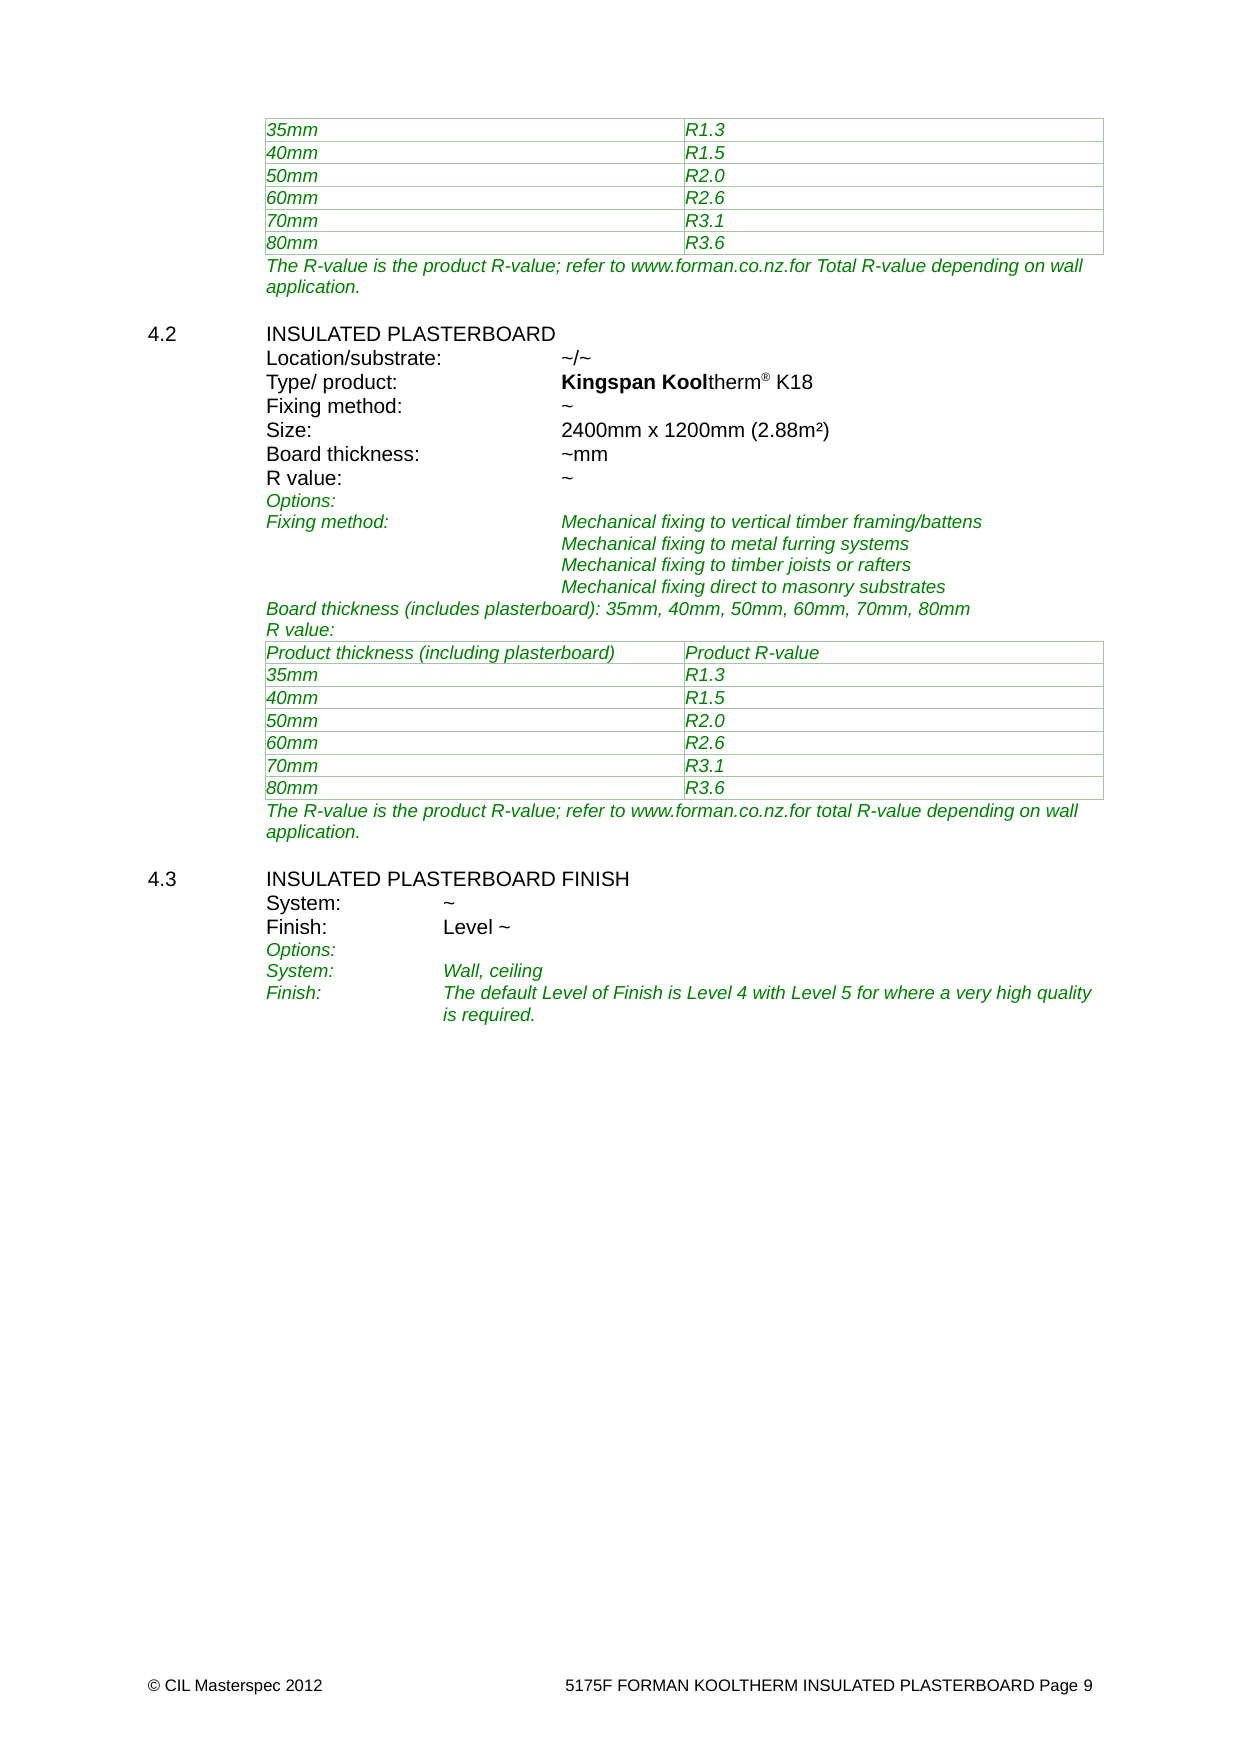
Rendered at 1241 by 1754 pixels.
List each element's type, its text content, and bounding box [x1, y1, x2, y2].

table_cell 40mm [266, 687, 684, 708]
table_cell R2.6 [685, 732, 1103, 753]
table_cell R2.6 [685, 187, 1103, 208]
table_cell R3.1 [685, 755, 1103, 776]
table_cell R1.3 [685, 664, 1103, 686]
text Finish: The default Level of Finish is Level 4 with Level 5 for where a very high quality is required. [148, 982, 1093, 1025]
text Size: 2400mm x 1200mm (2.88m²) [148, 418, 1093, 442]
text The R-value is the product R-value; refer to www.forman.co.nz.for Total R-value depending on wall application. [148, 255, 1093, 298]
table_cell R2.0 [685, 164, 1103, 186]
text Board thickness: ~mm [148, 442, 1093, 466]
text Location/substrate: ~/~ [148, 346, 1093, 370]
text Mechanical fixing to timber joists or rafters [148, 554, 1093, 576]
table_cell R1.5 [685, 687, 1103, 708]
text Board thickness (includes plasterboard): 35mm, 40mm, 50mm, 60mm, 70mm, 80mm [148, 597, 1093, 619]
text Options: [148, 489, 1093, 511]
table_cell R1.3 [685, 119, 1103, 141]
text Finish: Level ~ [148, 915, 1093, 939]
table_cell 80mm [266, 777, 684, 799]
text Mechanical fixing to metal furring systems [148, 533, 1093, 554]
subtitle 4.2 INSULATED PLASTERBOARD [148, 322, 1093, 346]
table_cell R1.5 [685, 142, 1103, 163]
text System: Wall, ceiling [148, 960, 1093, 982]
table_header Product thickness (including plasterboard) [266, 642, 684, 663]
table_cell 40mm [266, 142, 684, 163]
table_cell R3.6 [685, 232, 1103, 254]
text R value: ~ [148, 466, 1093, 489]
table_header Product R-value [685, 642, 1103, 663]
text Fixing method: Mechanical fixing to vertical timber framing/battens [148, 511, 1093, 533]
table_cell 50mm [266, 709, 684, 731]
table_cell 70mm [266, 755, 684, 776]
table_cell 35mm [266, 119, 684, 141]
text Fixing method: ~ [148, 394, 1093, 418]
table_cell 70mm [266, 210, 684, 231]
text Type/ product: Kingspan Kooltherm® K18 [148, 370, 1093, 394]
table_cell R3.6 [685, 777, 1103, 799]
text System: ~ [148, 891, 1093, 915]
text The R-value is the product R-value; refer to www.forman.co.nz.for total R-value depending on wall application. [148, 800, 1093, 843]
table_cell 60mm [266, 732, 684, 753]
table_cell 60mm [266, 187, 684, 208]
table_cell 35mm [266, 664, 684, 686]
text Options: [148, 939, 1093, 960]
table_cell 50mm [266, 164, 684, 186]
text Mechanical fixing direct to masonry substrates [148, 576, 1093, 597]
text R value: [148, 619, 1093, 641]
table_cell 80mm [266, 232, 684, 254]
table_cell R3.1 [685, 210, 1103, 231]
table_cell R2.0 [685, 709, 1103, 731]
subtitle 4.3 INSULATED PLASTERBOARD FINISH [148, 867, 1093, 891]
